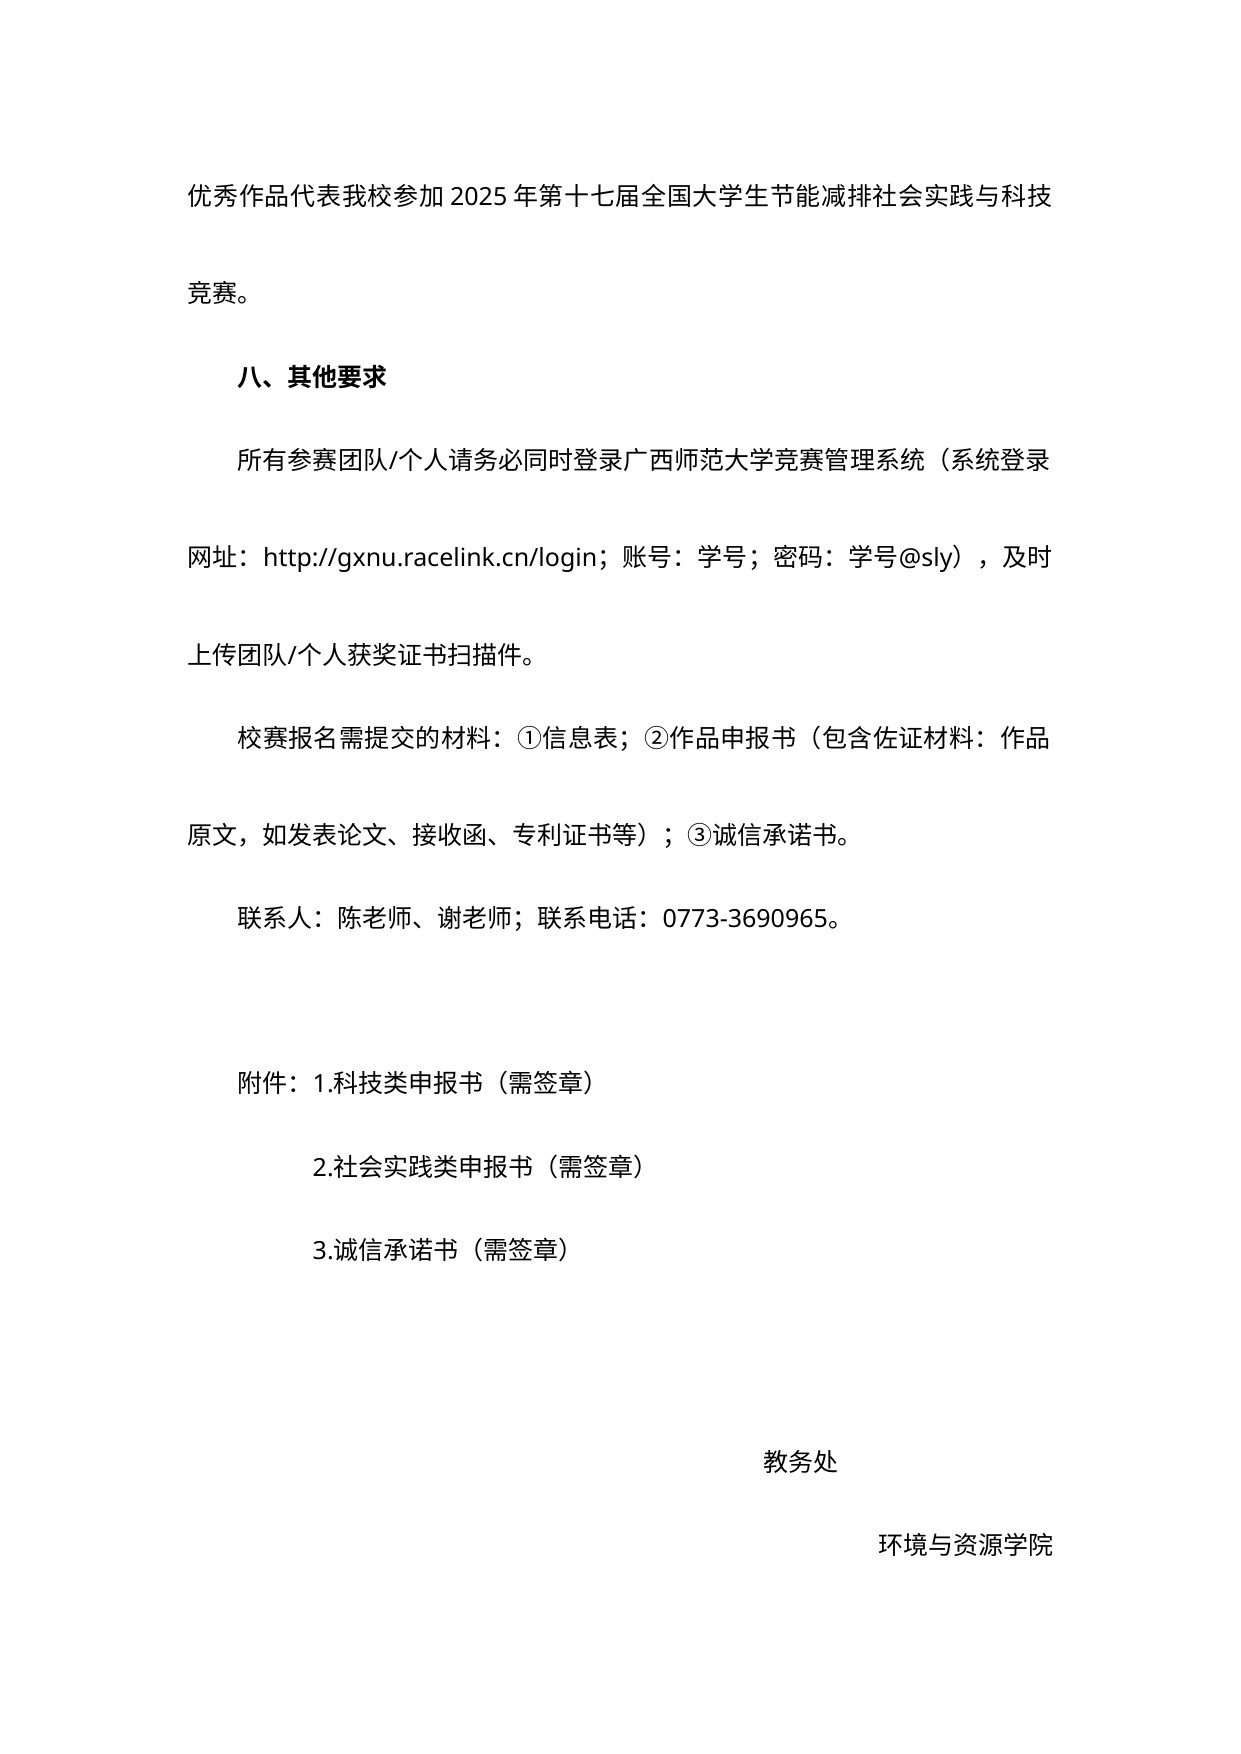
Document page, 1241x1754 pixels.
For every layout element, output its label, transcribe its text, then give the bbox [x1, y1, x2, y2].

text 附件：1.科技类申报书（需签章） [187, 1049, 1053, 1114]
text 校赛报名需提交的材料：①信息表；②作品申报书（包含佐证材料：作品原文，如发表论文、接收函、专利证书等）；③诚信承诺书。 [187, 704, 1053, 866]
text 联系人：陈老师、谢老师；联系电话：0773-3690965。 [187, 884, 1053, 949]
text 所有参赛团队/个人请务必同时登录广西师范大学竞赛管理系统（系统登录网址：http://gxnu.racelink.cn/login；账号：学号；密码：学号@sly），及时上传团队/个人获奖证书扫描件。 [187, 426, 1053, 686]
text 八、其他要求 [187, 343, 1053, 408]
text 3.诚信承诺书（需签章） [187, 1216, 1053, 1281]
text 2.社会实践类申报书（需签章） [187, 1133, 1053, 1198]
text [187, 162, 1053, 324]
text 环境与资源学院 [187, 1511, 1053, 1576]
text 教务处 [262, 1428, 1053, 1493]
